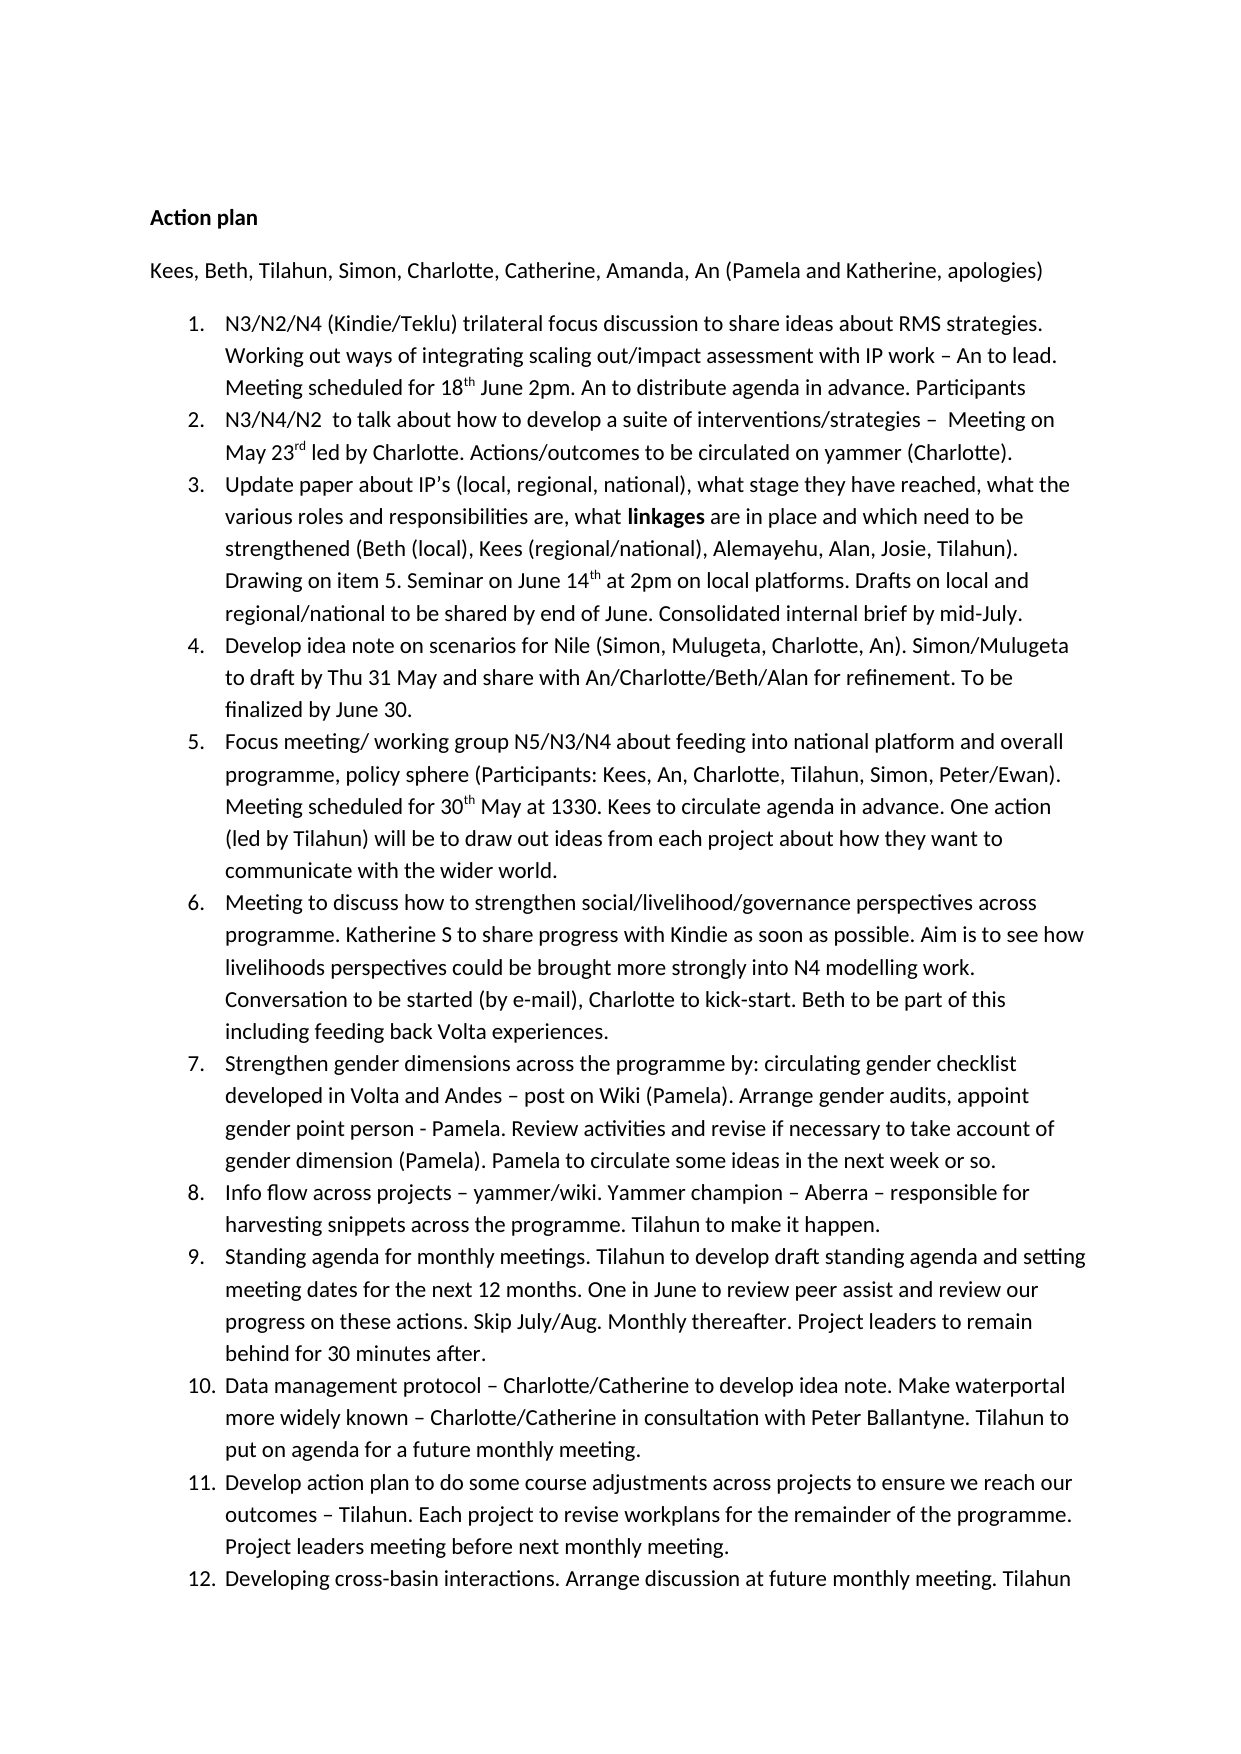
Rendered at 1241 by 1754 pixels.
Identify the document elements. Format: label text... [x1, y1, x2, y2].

list N3/N4/N2 to talk about how to develop a suite of interventions/strategies – Meeting on May 23rd led by Charlotte. Actions/outcomes to be circulated on yammer (Charlotte). [187, 406, 1090, 466]
list Info flow across projects – yammer/wiki. Yammer champion – Aberra – responsible for harvesting snippets across the programme. Tilahun to make it happen. [187, 1178, 1090, 1238]
list Develop idea note on scenarios for Nile (Simon, Mulugeta, Charlotte, An). Simon/Mulugeta to draft by Thu 31 May and share with An/Charlotte/Beth/Alan for refinement. To be finalized by June 30. [187, 631, 1090, 723]
list Focus meeting/ working group N5/N3/N4 about feeding into national platform and overall programme, policy sphere (Participants: Kees, An, Charlotte, Tilahun, Simon, Peter/Ewan). Meeting scheduled for 30th May at 1330. Kees to circulate agenda in advance. One action (led by Tilahun) will be to draw out ideas from each project about how they want to communicate with the wider world. [187, 727, 1090, 884]
list Strengthen gender dimensions across the programme by: circulating gender checklist developed in Volta and Andes – post on Wiki (Pamela). Arrange gender audits, appoint gender point person - Pamela. Review activities and revise if necessary to take account of gender dimension (Pamela). Pamela to circulate some ideas in the next week or so. [187, 1049, 1090, 1174]
list N3/N2/N4 (Kindie/Teklu) trilateral focus discussion to share ideas about RMS strategies. Working out ways of integrating scaling out/impact assessment with IP work – An to lead. Meeting scheduled for 18th June 2pm. An to distribute agenda in advance. Participants [187, 309, 1090, 401]
list Update paper about IP’s (local, regional, national), what stage they have reached, what the various roles and responsibilities are, what linkages are in place and which need to be strengthened (Beth (local), Kees (regional/national), Alemayehu, Alan, Josie, Tilahun). Drawing on item 5. Seminar on June 14th at 2pm on local platforms. Drafts on local and regional/national to be shared by end of June. Consolidated internal brief by mid-July. [187, 470, 1090, 627]
list Data management protocol – Charlotte/Catherine to develop idea note. Make waterportal more widely known – Charlotte/Catherine in consultation with Peter Ballantyne. Tilahun to put on agenda for a future monthly meeting. [187, 1371, 1090, 1464]
text Kees, Beth, Tilahun, Simon, Charlotte, Catherine, Amanda, An (Pamela and Katherine, apologies) [150, 256, 1090, 284]
list Developing cross-basin interactions. Arrange discussion at future monthly meeting. Tilahun [187, 1564, 1090, 1592]
list Develop action plan to do some course adjustments across projects to ensure we reach our outcomes – Tilahun. Each project to revise workplans for the remainder of the programme. Project leaders meeting before next monthly meeting. [187, 1468, 1090, 1560]
text Action plan [150, 203, 1090, 231]
list Meeting to discuss how to strengthen social/livelihood/governance perspectives across programme. Katherine S to share progress with Kindie as soon as possible. Aim is to see how livelihoods perspectives could be brought more strongly into N4 modelling work. Conversation to be started (by e-mail), Charlotte to kick-start. Beth to be part of this including feeding back Volta experiences. [187, 888, 1090, 1045]
list Standing agenda for monthly meetings. Tilahun to develop draft standing agenda and setting meeting dates for the next 12 months. One in June to review peer assist and review our progress on these actions. Skip July/Aug. Monthly thereafter. Project leaders to remain behind for 30 minutes after. [187, 1242, 1090, 1367]
